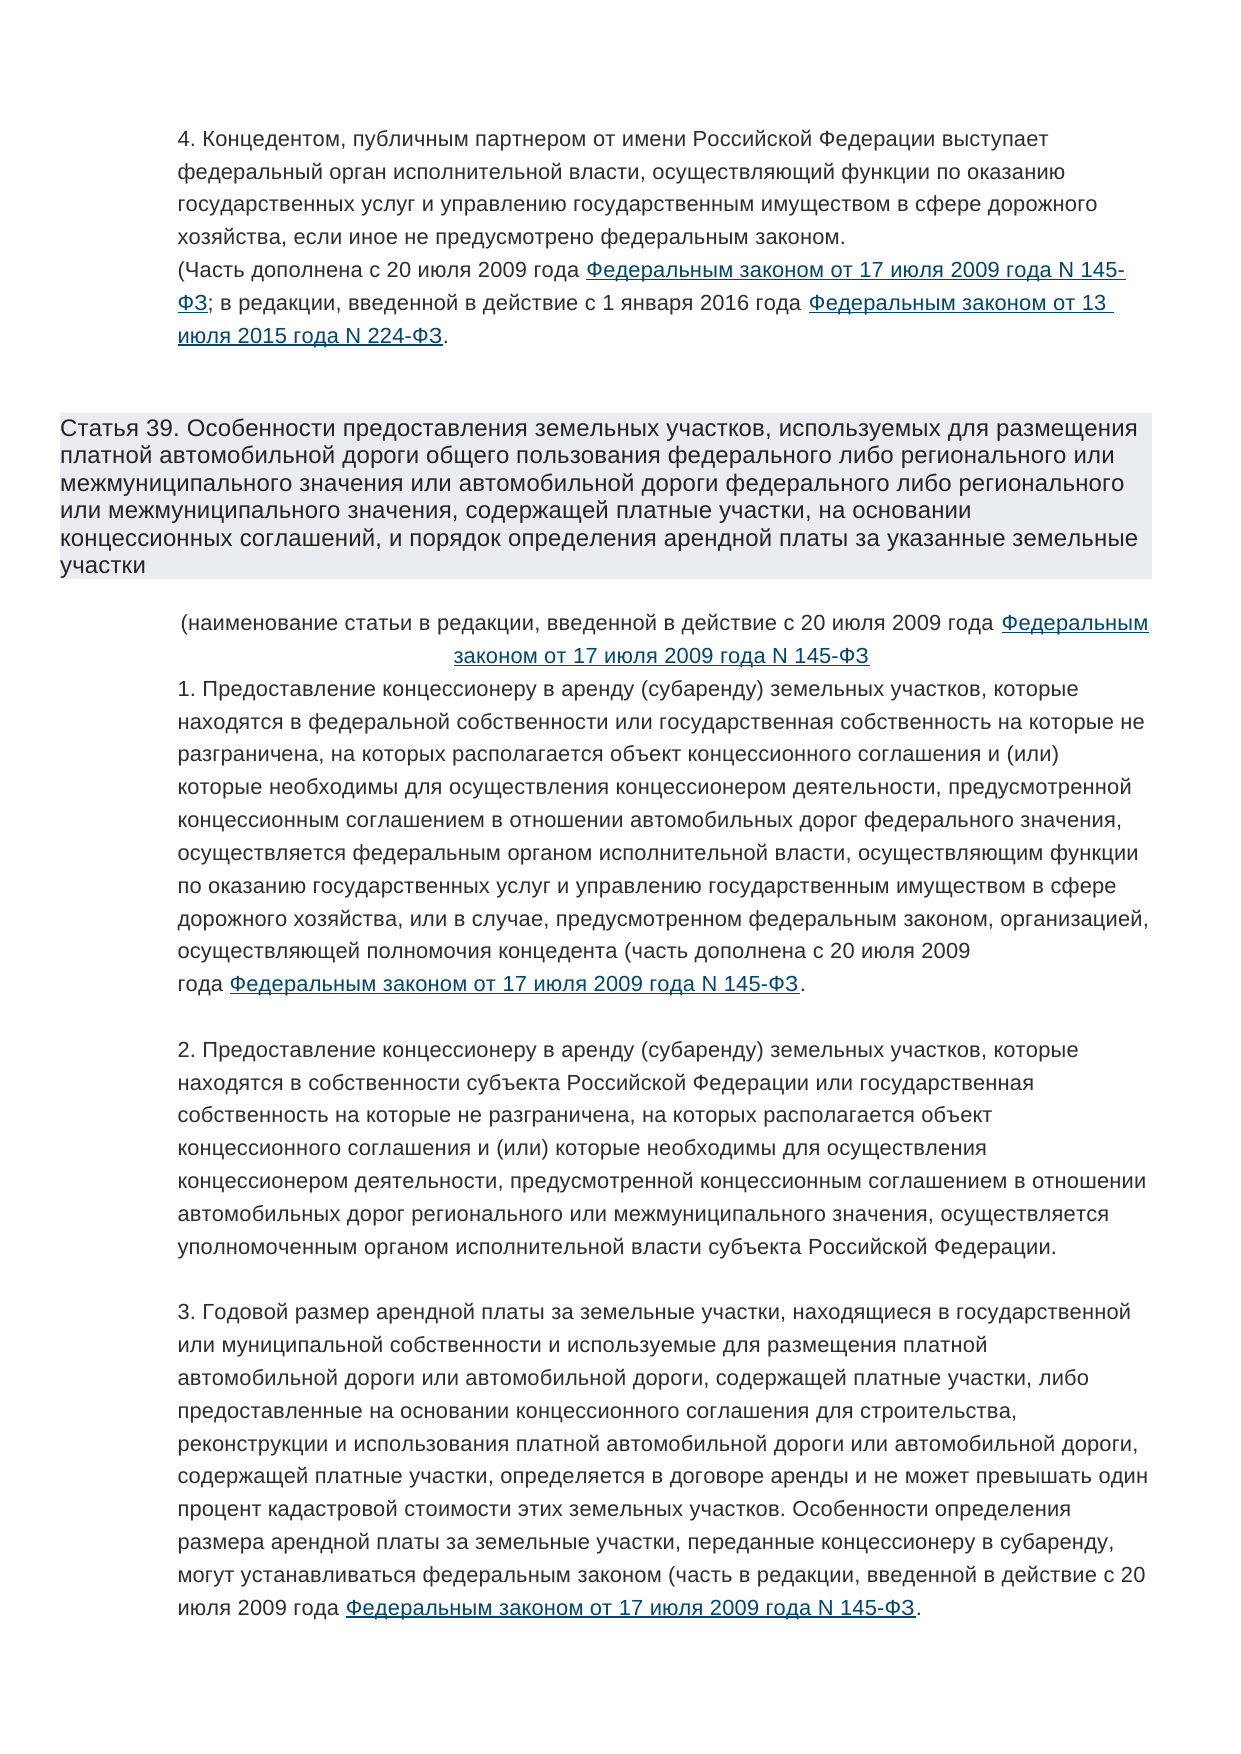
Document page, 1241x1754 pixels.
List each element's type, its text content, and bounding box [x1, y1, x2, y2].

text Статья 39. Особенности предоставления земельных участков, используемых для размещения платной автомобильной дороги общего пользования федерального либо регионального или межмуниципального значения или автомобильной дороги федерального либо регионального или межмуниципального значения, содержащей платные участки, на основании концессионных соглашений, и порядок определения арендной платы за указанные земельные участки [60, 413, 1152, 579]
text (наименование статьи в редакции, введенной в действие с 20 июля 2009 года Федеральным законом от 17 июля 2009 года N 145-ФЗ [177, 602, 1152, 668]
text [177, 1292, 1152, 1620]
text 1. Предоставление концессионеру в аренду (субаренду) земельных участков, которые находятся в федеральной собственности или государственная собственность на которые не разграничена, на которых располагается объект концессионного соглашения и (или) которые необходимы для осуществления концессионером деятельности, предусмотренной концессионным соглашением в отношении автомобильных дорог федерального значения, осуществляется федеральным органом исполнительной власти, осуществляющим функции по оказанию государственных услуг и управлению государственным имуществом в сфере дорожного хозяйства, или в случае, предусмотренном федеральным законом, организацией, осуществляющей полномочия концедента (часть дополнена с 20 июля 2009 года Федеральным законом от 17 июля 2009 года N 145-ФЗ. [177, 668, 1152, 1029]
text 2. Предоставление концессионеру в аренду (субаренду) земельных участков, которые находятся в собственности субъекта Российской Федерации или государственная собственность на которые не разграничена, на которых располагается объект концессионного соглашения и (или) которые необходимы для осуществления концессионером деятельности, предусмотренной концессионным соглашением в отношении автомобильных дорог регионального или межмуниципального значения, осуществляется уполномоченным органом исполнительной власти субъекта Российской Федерации. [177, 1029, 1152, 1292]
text 4. Концедентом, публичным партнером от имени Российской Федерации выступает федеральный орган исполнительной власти, осуществляющий функции по оказанию государственных услуг и управлению государственным имуществом в сфере дорожного хозяйства, если иное не предусмотрено федеральным законом. (Часть дополнена с 20 июля 2009 года Федеральным законом от 17 июля 2009 года N 145-ФЗ; в редакции, введенной в действие с 1 января 2016 года Федеральным законом от 13 июля 2015 года N 224-ФЗ. [177, 118, 1152, 413]
